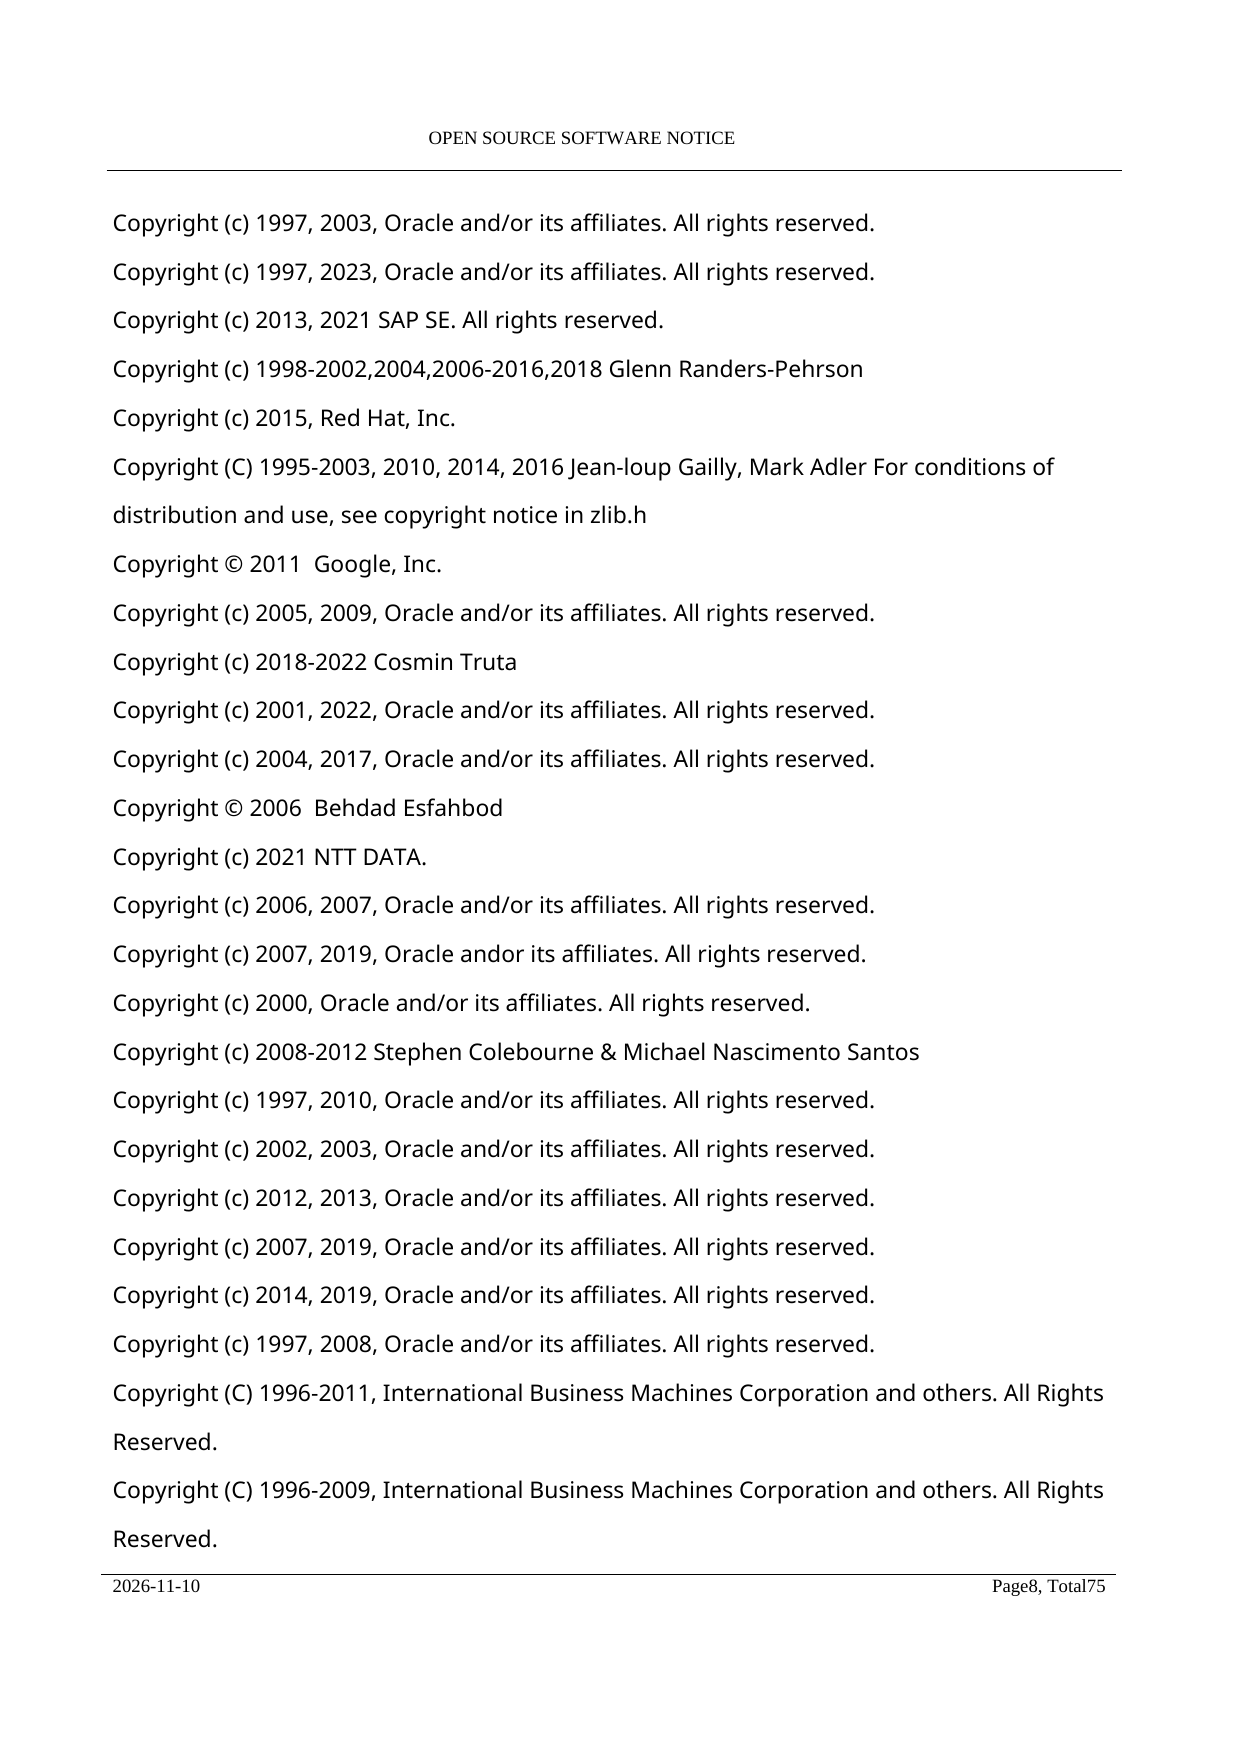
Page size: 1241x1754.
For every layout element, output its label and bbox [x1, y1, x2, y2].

text [112, 206, 1128, 1555]
